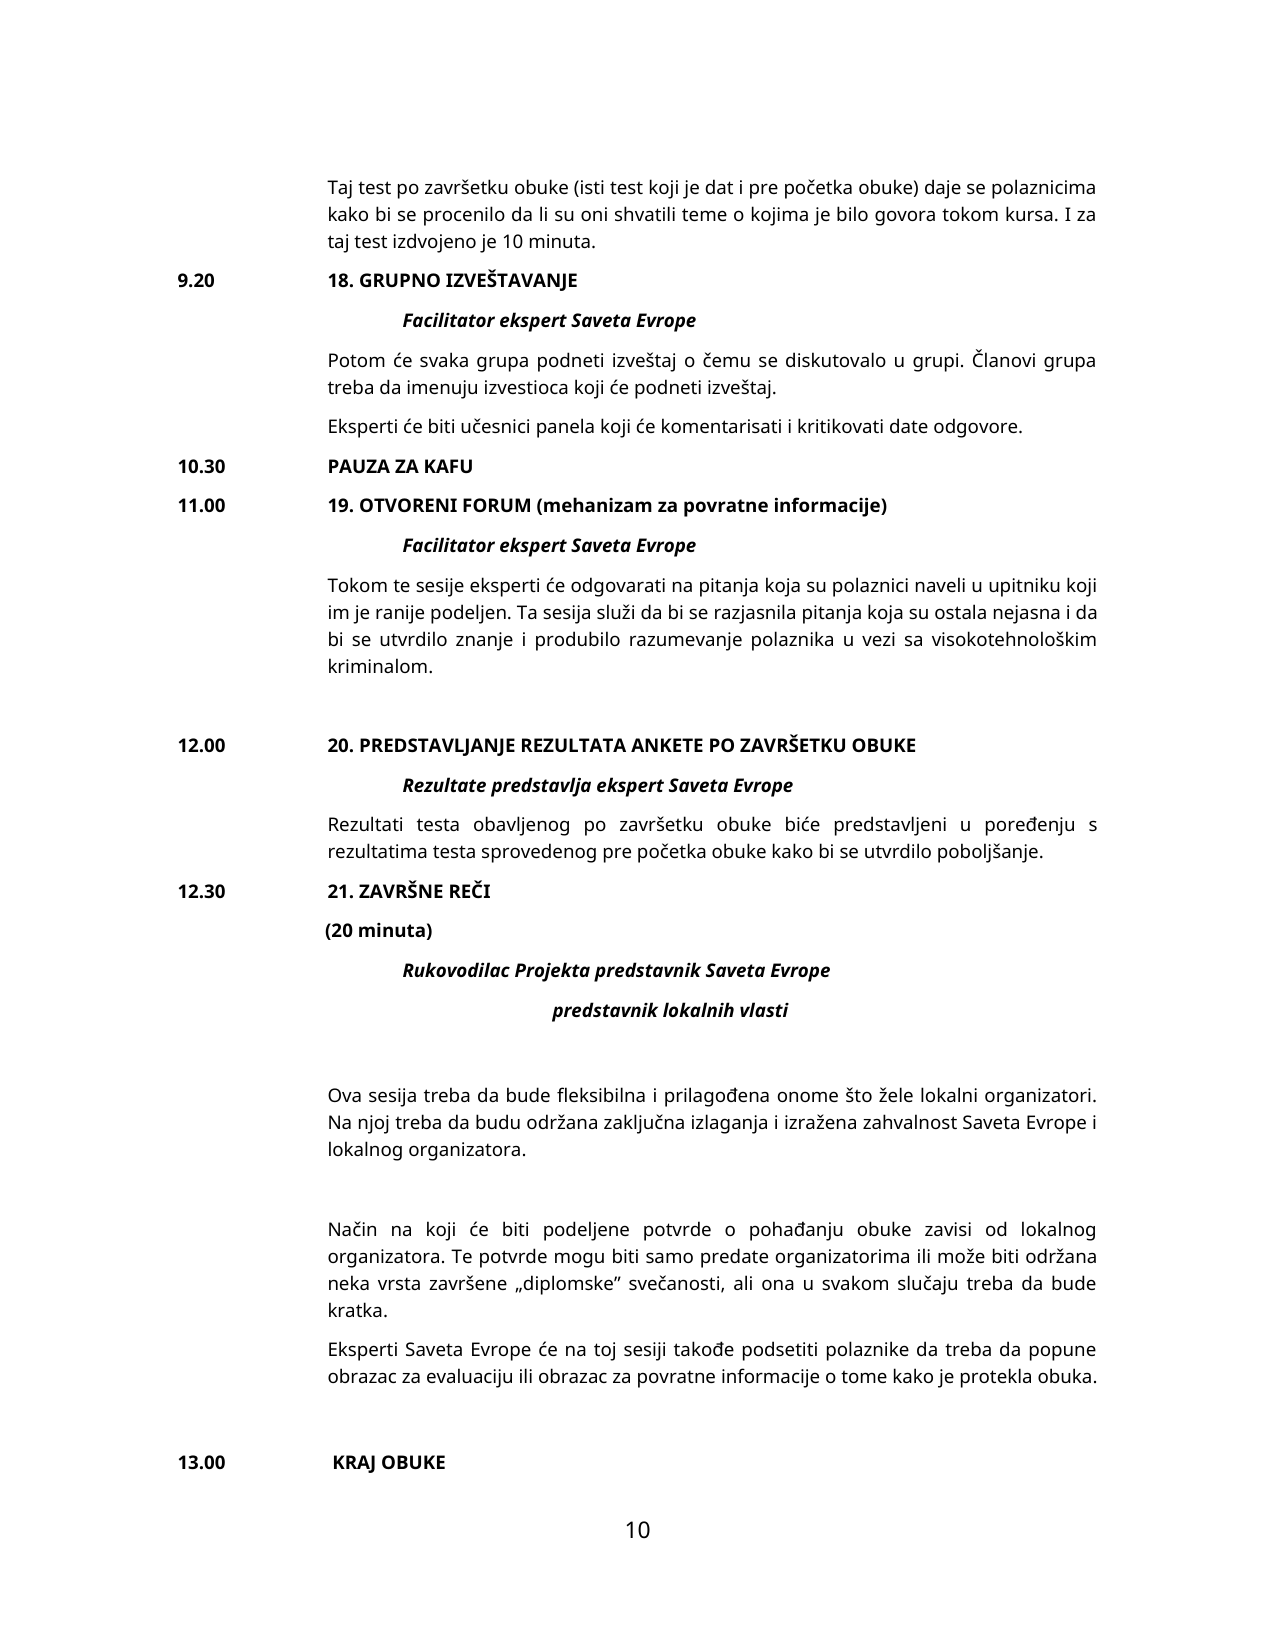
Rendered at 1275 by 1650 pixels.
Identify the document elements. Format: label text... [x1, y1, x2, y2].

text 9.20 18. GRUPNO IZVEŠTAVANJE [177, 266, 1098, 293]
text Facilitator ekspert Saveta Evrope [177, 306, 1098, 333]
text Potom će svaka grupa podneti izveštaj o čemu se diskutovalo u grupi. Članovi grupa treba da imenuju izvestioca koji će podneti izveštaj. [327, 345, 1098, 399]
text Eksperti će biti učesnici panela koji će komentarisati i kritikovati date odgovore. [327, 412, 1098, 439]
text Rezultati testa obavljenog po završetku obuke biće predstavljeni u poređenju s rezultatima testa sprovedenog pre početka obuke kako bi se utvrdilo poboljšanje. [327, 810, 1098, 864]
text Tokom te sesije eksperti će odgovarati na pitanja koja su polaznici naveli u upitniku koji im je ranije podeljen. Ta sesija služi da bi se razjasnila pitanja koja su ostala nejasna i da bi se utvrdilo znanje i produbilo razumevanje polaznika u vezi sa visokotehnološkim kriminalom. [327, 570, 1098, 679]
text 10.30 PAUZA ZA KAFU [177, 452, 1098, 479]
text 12.30 21. ZAVRŠNE REČI [177, 877, 1098, 904]
text (20 minuta) [325, 916, 1098, 943]
text Način na koji će biti podeljene potvrde o pohađanju obuke zavisi od lokalnog organizatora. Te potvrde mogu biti samo predate organizatorima ili može biti održana neka vrsta završene „diplomske” svečanosti, ali ona u svakom slučaju treba da bude kratka. [327, 1214, 1098, 1323]
text 13.00 KRAJ OBUKE [177, 1448, 1098, 1475]
text Rukovodilac Projekta predstavnik Saveta Evrope [177, 956, 1098, 983]
text Taj test po završetku obuke (isti test koji je dat i pre početka obuke) daje se polaznicima kako bi se procenilo da li su oni shvatili teme o kojima je bilo govora tokom kursa. I za taj test izdvojeno je 10 minuta. [327, 172, 1098, 254]
text Eksperti Saveta Evrope će na toj sesiji takođe podsetiti polaznike da treba da popune obrazac za evaluaciju ili obrazac za povratne informacije o tome kako je protekla obuka. [327, 1335, 1098, 1389]
text predstavnik lokalnih vlasti [177, 995, 1098, 1022]
text Ova sesija treba da bude fleksibilna i prilagođena onome što žele lokalni organizatori. Na njoj treba da budu održana zaključna izlaganja i izražena zahvalnost Saveta Evrope i lokalnog organizatora. [327, 1081, 1098, 1162]
text Facilitator ekspert Saveta Evrope [177, 531, 1098, 558]
text 12.00 20. PREDSTAVLJANJE REZULTATA ANKETE PO ZAVRŠETKU OBUKE [177, 731, 1098, 758]
text Rezultate predstavlja ekspert Saveta Evrope [177, 770, 1098, 797]
text 11.00 19. OTVORENI FORUM (mehanizam za povratne informacije) [177, 491, 1098, 518]
